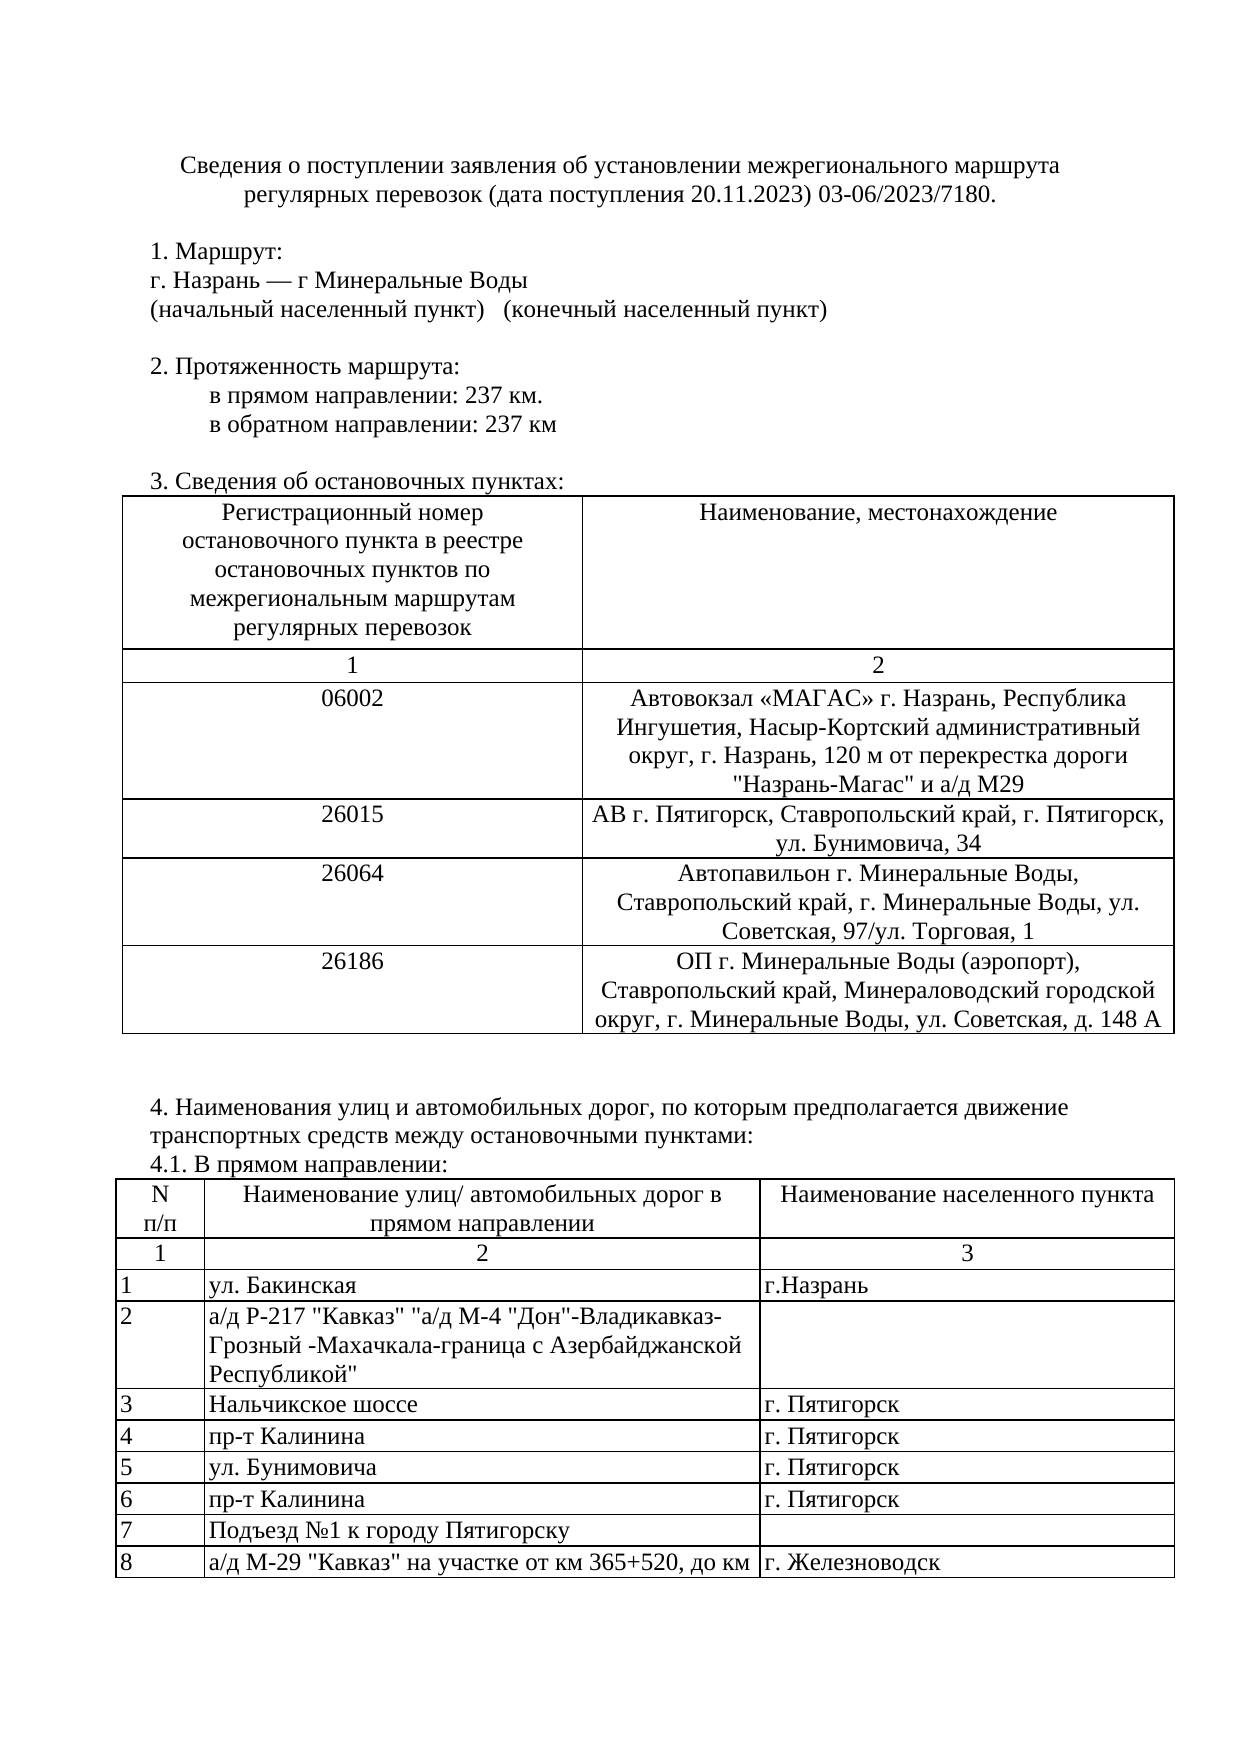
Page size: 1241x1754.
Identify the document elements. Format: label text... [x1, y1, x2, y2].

table_cell г. Пятигорск [761, 1389, 1174, 1419]
text 1. Маршрут: [150, 236, 1090, 265]
table_cell 26015 [123, 800, 582, 857]
table_header Наименование, местонахождение [583, 497, 1173, 648]
table_cell г. Пятигорск [761, 1421, 1174, 1451]
table_cell Нальчикское шоссе [205, 1389, 759, 1419]
table_cell 7 [117, 1515, 204, 1545]
table_cell Подъезд №1 к городу Пятигорску [205, 1515, 759, 1545]
table_cell пр-т Калинина [205, 1421, 759, 1451]
text 2. Протяженность маршрута: [150, 351, 1090, 380]
table_cell 1 [123, 650, 582, 681]
table_cell г. Железноводск [761, 1547, 1174, 1576]
table_header Регистрационный номер остановочного пункта в реестре остановочных пунктов по межрегиональным маршрутам регулярных перевозок [123, 497, 582, 648]
text 4.1. В прямом направлении: [150, 1149, 1090, 1178]
table_cell 1 [117, 1239, 204, 1268]
table_cell 3 [761, 1239, 1174, 1268]
table_cell г. Пятигорск [761, 1484, 1174, 1513]
table_cell 3 [117, 1389, 204, 1419]
table_cell 4 [117, 1421, 204, 1451]
table_cell 26064 [123, 859, 582, 945]
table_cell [205, 1547, 759, 1576]
table_cell Автопавильон г. Минеральные Воды, Ставропольский край, г. Минеральные Воды, ул. Советская, 97/ул. Торговая, 1 [583, 859, 1173, 945]
table_cell ОП г. Минеральные Воды (аэропорт), Ставропольский край, Минераловодский городской округ, г. Минеральные Воды, ул. Советская, д. 148 А [583, 946, 1173, 1033]
table_cell 6 [117, 1484, 204, 1513]
table_cell [761, 1302, 1174, 1388]
table_cell г. Пятигорск [761, 1452, 1174, 1482]
table_cell 2 [117, 1302, 204, 1388]
text 3. Сведения об остановочных пунктах: [150, 466, 1090, 495]
text (начальный населенный пункт) (конечный населенный пункт) [150, 294, 1090, 322]
table_cell 26186 [123, 946, 582, 1033]
table_header Наименование улиц/ автомобильных дорог в прямом направлении [205, 1180, 759, 1237]
table_cell пр-т Калинина [205, 1484, 759, 1513]
table_cell г.Назрань [761, 1270, 1174, 1300]
table_cell 2 [583, 650, 1173, 681]
table_cell ул. Бакинская [205, 1270, 759, 1300]
table_cell а/д Р-217 "Кавказ" "а/д М-4 "Дон"-Владикавказ-Грозный -Махачкала-граница с Азербайджанской Республикой" [205, 1302, 759, 1388]
table_cell 1 [117, 1270, 204, 1300]
text в прямом направлении: 237 км. [150, 380, 1090, 409]
text г. Назрань — г Минеральные Воды [150, 265, 1090, 294]
table_cell АВ г. Пятигорск, Ставропольский край, г. Пятигорск, ул. Бунимовича, 34 [583, 800, 1173, 857]
table_cell Автовокзал «МАГАС» г. Назрань, Республика Ингушетия, Насыр-Кортский административный округ, г. Назрань, 120 м от перекрестка дороги "Назрань-Магас" и а/д М29 [583, 683, 1173, 798]
text в обратном направлении: 237 км [150, 409, 1090, 437]
table_header N п/п [117, 1180, 204, 1237]
table_cell [761, 1515, 1174, 1545]
text Сведения о поступлении заявления об установлении межрегионального маршрута регулярных перевозок (дата поступления 20.11.2023) 03-06/2023/7180. [150, 150, 1090, 207]
text 4. Наименования улиц и автомобильных дорог, по которым предполагается движение транспортных средств между остановочными пунктами: [150, 1092, 1090, 1149]
table_cell 2 [205, 1239, 759, 1268]
table_header Наименование населенного пункта [761, 1180, 1174, 1237]
table_cell 5 [117, 1452, 204, 1482]
table_cell 8 [117, 1547, 204, 1576]
table_cell 06002 [123, 683, 582, 798]
table_cell ул. Бунимовича [205, 1452, 759, 1482]
